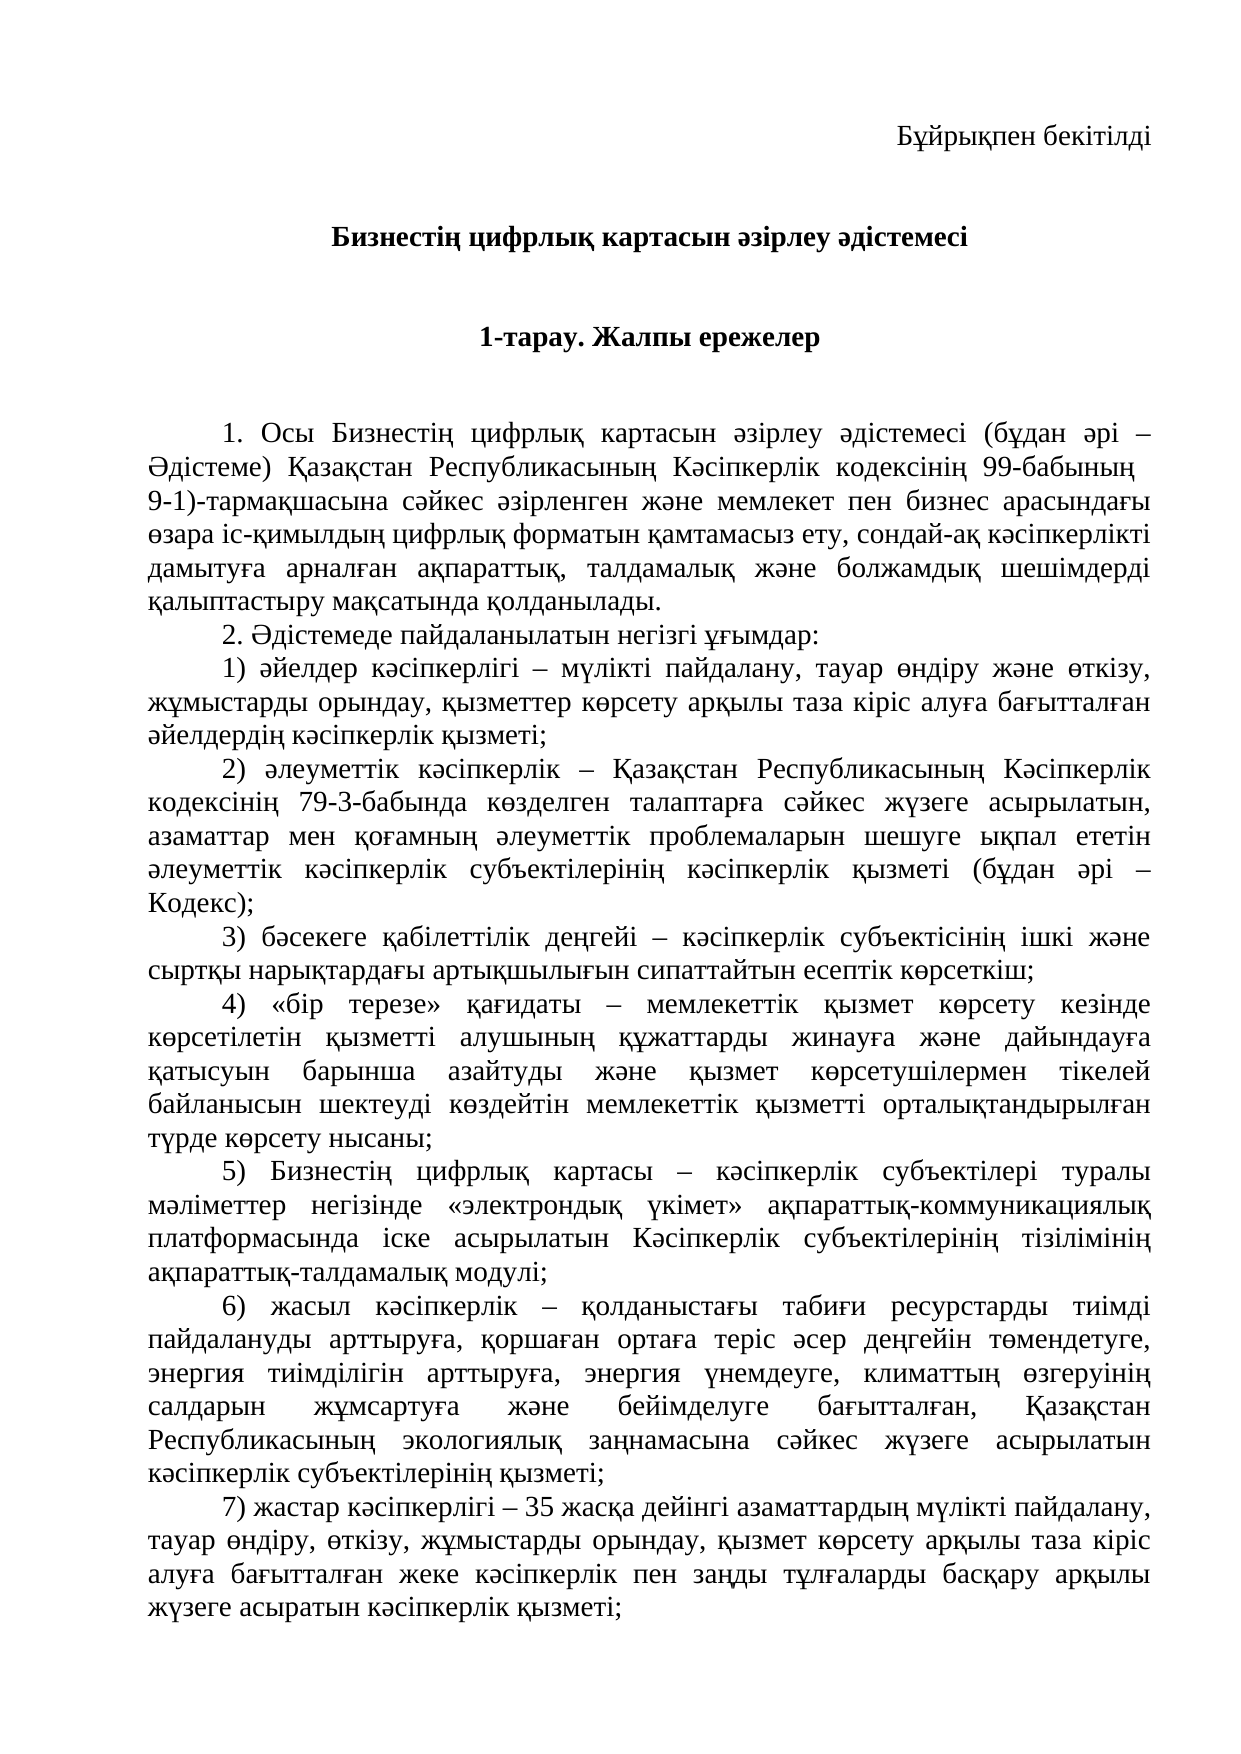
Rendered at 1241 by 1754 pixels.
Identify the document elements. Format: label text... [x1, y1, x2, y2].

text 2. Әдістемеде пайдаланылатын негізгі ұғымдар: [148, 617, 1152, 650]
text 1) әйелдер кәсіпкерлігі – мүлікті пайдалану, тауар өндіру және өткізу, жұмыстарды орындау, қызметтер көрсету арқылы таза кіріс алуға бағытталған әйелдердің кәсіпкерлік қызметі; [148, 650, 1152, 751]
text 6) жасыл кәсіпкерлік – қолданыстағы табиғи ресурстарды тиімді пайдалануды арттыруға, қоршаған ортаға теріс әсер деңгейін төмендетуге, энергия тиімділігін арттыруға, энергия үнемдеуге, климаттың өзгеруінің салдарын жұмсартуға және бейімделуге бағытталған, Қазақстан Республикасының экологиялық заңнамасына сәйкес жүзеге асырылатын кәсіпкерлік субъектілерінің қызметі; [148, 1288, 1152, 1489]
text 1-тарау. Жалпы ережелер [148, 319, 1152, 353]
text 3) бәсекеге қабілеттілік деңгейі – кәсіпкерлік субъектісінің ішкі және сыртқы нарықтардағы артықшылығын сипаттайтын есептік көрсеткіш; [148, 919, 1152, 986]
text 1. Осы Бизнестің цифрлық картасын әзірлеу әдістемесі (бұдан әрі – Әдістеме) Қазақстан Республикасының Кәсіпкерлік кодексінің 99-бабының 9-1)-тармақшасына сәйкес әзірленген және мемлекет пен бизнес арасындағы өзара іс-қимылдың цифрлық форматын қамтамасыз ету, сондай-ақ кәсіпкерлікті дамытуға арналған ақпараттық, талдамалық және болжамдық шешімдерді қалыптастыру мақсатында қолданылады. [148, 416, 1152, 617]
text 5) Бизнестің цифрлық картасы – кәсіпкерлік субъектілері туралы мәліметтер негізінде «электрондық үкімет» ақпараттық-коммуникациялық платформасында іске асырылатын Кәсіпкерлік субъектілерінің тізілімінің ақпараттық-талдамалық модулі; [148, 1153, 1152, 1288]
text 7) жастар кәсіпкерлігі – 35 жасқа дейінгі азаматтардың мүлікті пайдалану, тауар өндіру, өткізу, жұмыстарды орындау, қызмет көрсету арқылы таза кіріс алуға бағытталған жеке кәсіпкерлік пен заңды тұлғаларды басқару арқылы жүзеге асыратын кәсіпкерлік қызметі; [148, 1489, 1152, 1623]
text 2) әлеуметтік кәсіпкерлік – Қазақстан Республикасының Кәсіпкерлік кодексінің 79-3-бабында көзделген талаптарға сәйкес жүзеге асырылатын, азаматтар мен қоғамның әлеуметтік проблемаларын шешуге ықпал ететін әлеуметтік кәсіпкерлік субъектілерінің кәсіпкерлік қызметі (бұдан әрі – Кодекс); [148, 751, 1152, 919]
text Бұйрықпен бекітілді [738, 118, 1152, 152]
text Бизнестің цифрлық картасын әзірлеу әдістемесі [148, 219, 1152, 252]
text 4) «бір терезе» қағидаты – мемлекеттік қызмет көрсету кезінде көрсетілетін қызметті алушының құжаттарды жинауға және дайындауға қатысуын барынша азайтуды және қызмет көрсетушілермен тікелей байланысын шектеуді көздейтін мемлекеттік қызметті орталықтандырылған түрде көрсету нысаны; [148, 986, 1152, 1153]
